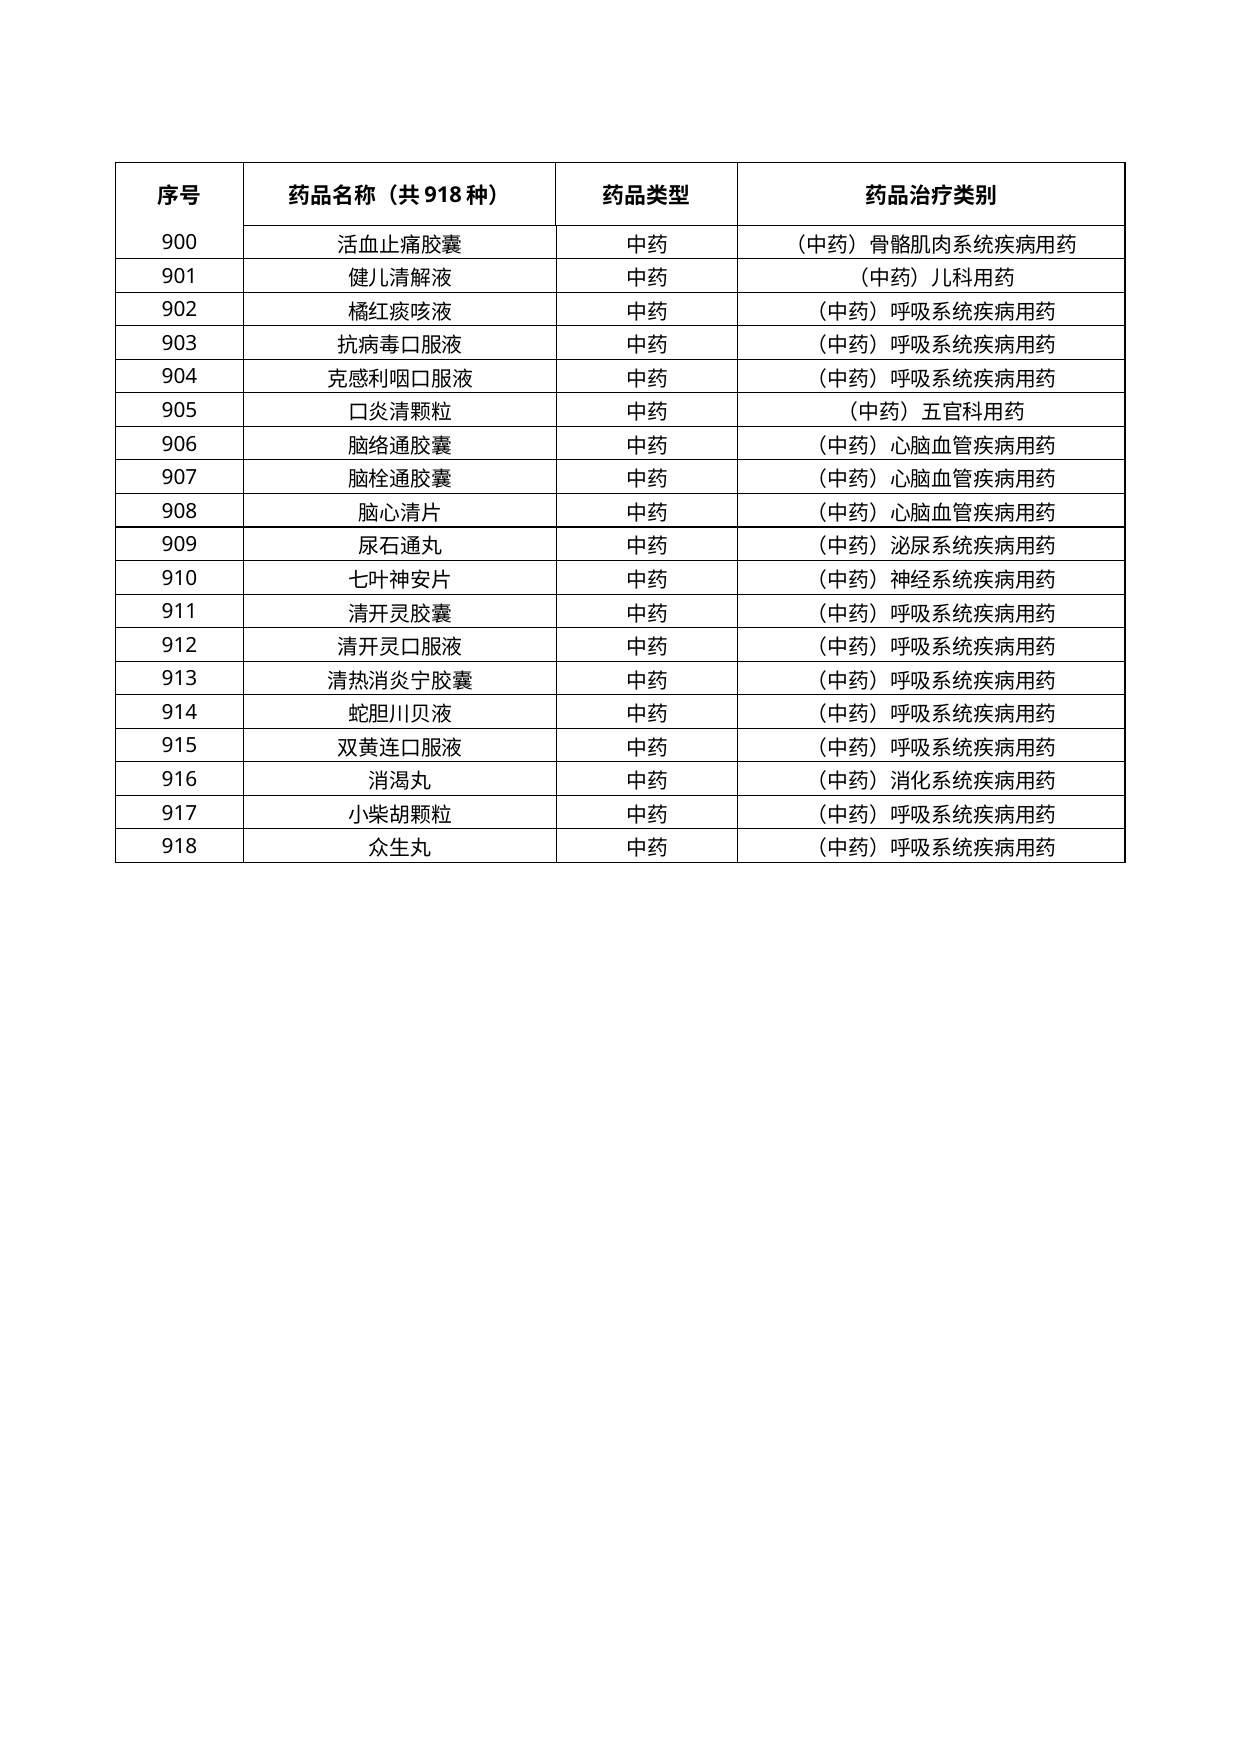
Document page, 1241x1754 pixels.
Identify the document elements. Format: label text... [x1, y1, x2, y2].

table_header 药品名称（共918种） [244, 163, 555, 224]
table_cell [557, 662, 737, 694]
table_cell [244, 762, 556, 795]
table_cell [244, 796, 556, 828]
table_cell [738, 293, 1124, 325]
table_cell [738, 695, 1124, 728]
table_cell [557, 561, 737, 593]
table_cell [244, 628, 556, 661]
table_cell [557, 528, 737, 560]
table_header 药品治疗类别 [738, 163, 1124, 224]
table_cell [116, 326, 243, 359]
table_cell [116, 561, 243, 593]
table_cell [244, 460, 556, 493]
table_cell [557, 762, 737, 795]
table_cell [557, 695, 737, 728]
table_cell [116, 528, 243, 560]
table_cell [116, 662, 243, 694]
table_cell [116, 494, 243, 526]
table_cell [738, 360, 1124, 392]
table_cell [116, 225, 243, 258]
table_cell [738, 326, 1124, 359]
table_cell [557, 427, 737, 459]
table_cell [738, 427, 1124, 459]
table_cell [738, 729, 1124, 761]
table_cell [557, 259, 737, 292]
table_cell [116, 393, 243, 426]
table_header 药品类型 [556, 163, 737, 224]
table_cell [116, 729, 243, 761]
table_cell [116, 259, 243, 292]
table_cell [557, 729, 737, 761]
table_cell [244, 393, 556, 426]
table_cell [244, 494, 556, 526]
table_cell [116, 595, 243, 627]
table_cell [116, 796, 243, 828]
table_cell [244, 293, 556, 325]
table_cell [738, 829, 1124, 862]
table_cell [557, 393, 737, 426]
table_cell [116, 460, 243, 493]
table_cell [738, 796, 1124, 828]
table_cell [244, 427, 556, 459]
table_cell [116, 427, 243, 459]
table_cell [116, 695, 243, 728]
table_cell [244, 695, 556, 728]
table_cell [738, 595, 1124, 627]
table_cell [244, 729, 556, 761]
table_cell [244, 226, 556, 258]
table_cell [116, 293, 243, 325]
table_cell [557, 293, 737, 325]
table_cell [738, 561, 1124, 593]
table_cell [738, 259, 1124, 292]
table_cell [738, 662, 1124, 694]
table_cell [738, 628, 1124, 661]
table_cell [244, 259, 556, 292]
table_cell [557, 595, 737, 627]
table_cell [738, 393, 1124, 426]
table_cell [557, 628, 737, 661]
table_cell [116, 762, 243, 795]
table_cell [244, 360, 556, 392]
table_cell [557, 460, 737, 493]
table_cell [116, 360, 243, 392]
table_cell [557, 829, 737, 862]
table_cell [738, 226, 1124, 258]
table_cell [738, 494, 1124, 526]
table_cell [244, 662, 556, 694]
table_header 序号 [116, 163, 243, 224]
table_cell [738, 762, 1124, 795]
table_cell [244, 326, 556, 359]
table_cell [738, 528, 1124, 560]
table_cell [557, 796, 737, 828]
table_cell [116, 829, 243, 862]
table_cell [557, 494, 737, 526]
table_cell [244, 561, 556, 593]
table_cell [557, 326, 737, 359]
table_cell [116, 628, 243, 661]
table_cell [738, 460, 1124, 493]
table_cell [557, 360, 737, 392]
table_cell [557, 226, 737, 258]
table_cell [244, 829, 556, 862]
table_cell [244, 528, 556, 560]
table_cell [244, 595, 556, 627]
